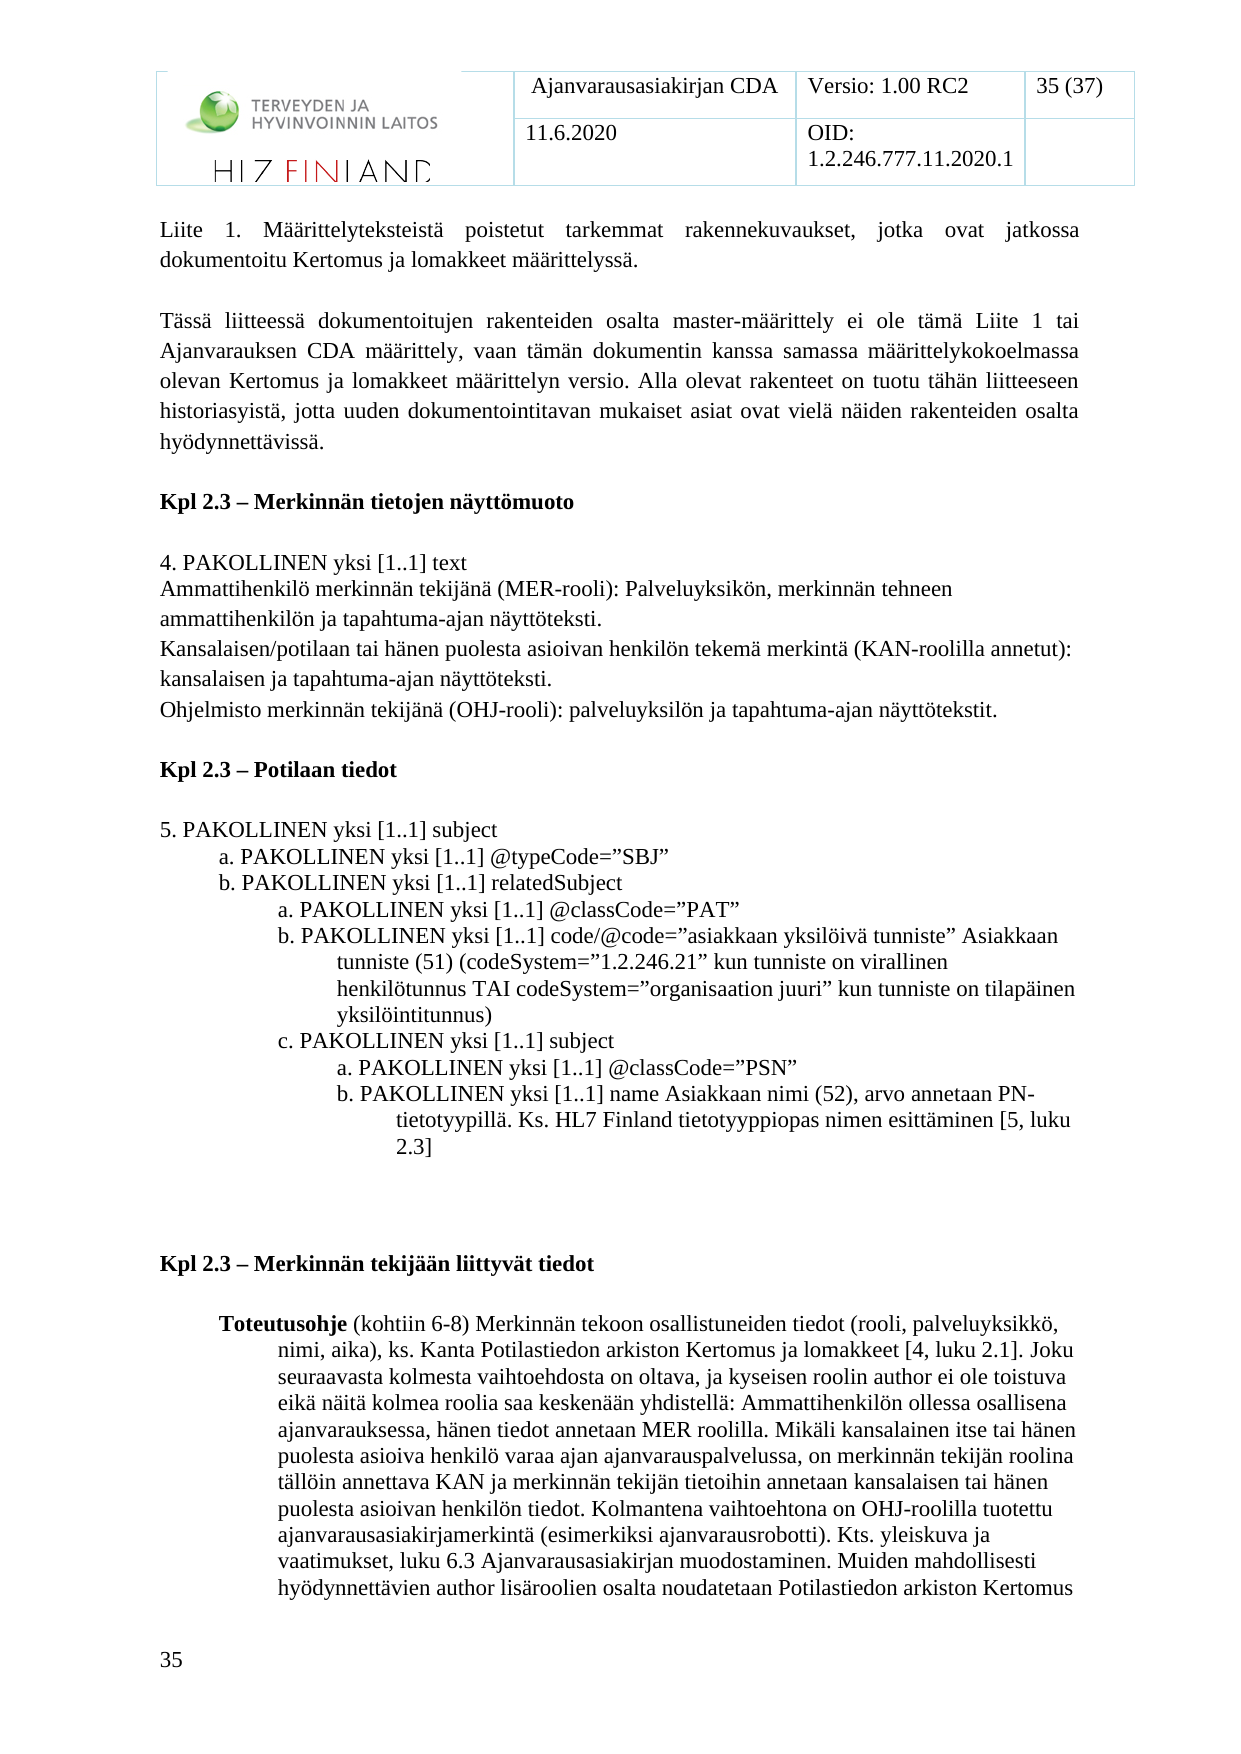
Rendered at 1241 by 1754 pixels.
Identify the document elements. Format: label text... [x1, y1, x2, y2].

text c. PAKOLLINEN yksi [1..1] subject [278, 1027, 1081, 1054]
text b. PAKOLLINEN yksi [1..1] code/@code=”asiakkaan yksilöivä tunniste” Asiakkaan tunniste (51) (codeSystem=”1.2.246.21” kun tunniste on virallinen henkilötunnus TAI codeSystem=”organisaation juuri” kun tunniste on tilapäinen yksilöintitunnus) [278, 922, 1081, 1027]
text 5. PAKOLLINEN yksi [1..1] subject [159, 817, 1081, 843]
text Ammattihenkilö merkinnän tekijänä (MER-rooli): Palveluyksikön, merkinnän tehneen ammattihenkilön ja tapahtuma-ajan näyttöteksti. Kansalaisen/potilaan tai hänen puolesta asioivan henkilön tekemä merkintä (KAN-roolilla annetut): kansalaisen ja tapahtuma-ajan näyttöteksti. Ohjelmisto merkinnän tekijänä (OHJ-rooli): palveluyksilön ja tapahtuma-ajan näyttötekstit. [159, 575, 1081, 722]
text b. PAKOLLINEN yksi [1..1] name Asiakkaan nimi (52), arvo annetaan PN-tietotyypillä. Ks. HL7 Finland tietotyyppiopas nimen esittäminen [5, luku 2.3] [337, 1080, 1081, 1159]
text Kpl 2.3 – Merkinnän tekijään liittyvät tiedot [159, 1250, 1081, 1276]
text b. PAKOLLINEN yksi [1..1] relatedSubject [218, 869, 1081, 896]
text Kpl 2.3 – Merkinnän tietojen näyttömuoto [159, 488, 1081, 514]
picture [167, 71, 462, 151]
text a. PAKOLLINEN yksi [1..1] @typeCode=”SBJ” [218, 843, 1081, 869]
text a. PAKOLLINEN yksi [1..1] @classCode=”PAT” [278, 896, 1081, 922]
text a. PAKOLLINEN yksi [1..1] @classCode=”PSN” [337, 1054, 1081, 1080]
text Tässä liitteessä dokumentoitujen rakenteiden osalta master-määrittely ei ole tämä Liite 1 tai Ajanvarauksen CDA määrittely, vaan tämän dokumentin kanssa samassa määrittelykokoelmassa olevan Kertomus ja lomakkeet määrittelyn versio. Alla olevat rakenteet on tuotu tähän liitteeseen historiasyistä, jotta uuden dokumentointitavan mukaiset asiat ovat vielä näiden rakenteiden osalta hyödynnettävissä. [159, 307, 1081, 454]
picture [214, 159, 430, 182]
text Liite 1. Määrittelyteksteistä poistetut tarkemmat rakennekuvaukset, jotka ovat jatkossa dokumentoitu Kertomus ja lomakkeet määrittelyssä. [159, 216, 1081, 273]
text 4. PAKOLLINEN yksi [1..1] text [159, 548, 1081, 575]
text Kpl 2.3 – Potilaan tiedot [159, 756, 1081, 782]
